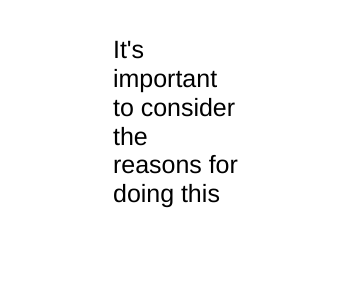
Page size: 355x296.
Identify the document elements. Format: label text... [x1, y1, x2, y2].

text It's important to consider the reasons for doing this [113, 35, 242, 208]
